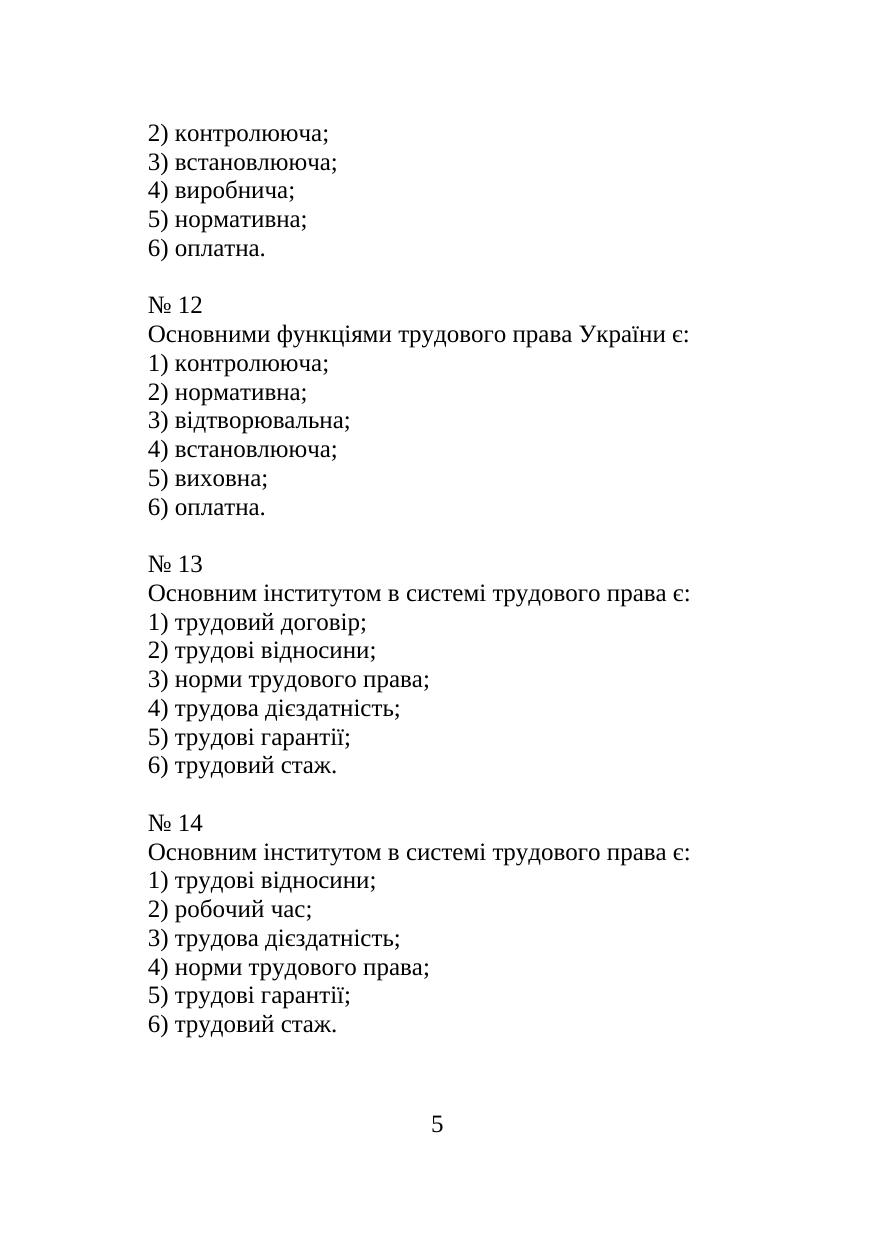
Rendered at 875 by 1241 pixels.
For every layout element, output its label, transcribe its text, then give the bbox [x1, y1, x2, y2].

text 1) трудовий договір; [118, 607, 756, 636]
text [118, 319, 756, 348]
text 5) нормативна; [118, 204, 756, 233]
text 6) трудовий стаж. [118, 1009, 756, 1038]
text № 13 [118, 549, 756, 578]
text Основним інститутом в системі трудового права є: [118, 837, 756, 866]
text Основним інститутом в системі трудового права є: [118, 578, 756, 607]
text 3) норми трудового права; [118, 664, 756, 693]
text № 12 [118, 291, 756, 319]
text 2) нормативна; [118, 377, 756, 406]
text 2) контролююча; [118, 118, 756, 147]
text 6) оплатна. [118, 233, 756, 262]
text 4) норми трудового права; [118, 952, 756, 981]
text 5) трудові гарантії; [118, 981, 756, 1009]
text № 14 [118, 808, 756, 837]
text 1) контролююча; [118, 348, 756, 377]
text 3) відтворювальна; [118, 406, 756, 434]
text 2) трудові відносини; [118, 636, 756, 664]
text 6) оплатна. [118, 492, 756, 521]
text 4) виробнича; [118, 176, 756, 204]
text 4) встановлююча; [118, 434, 756, 463]
text 5) трудові гарантії; [118, 722, 756, 751]
text 3) встановлююча; [118, 147, 756, 176]
text 3) трудова дієздатність; [118, 923, 756, 952]
text 1) трудові відносини; [118, 866, 756, 894]
text 6) трудовий стаж. [118, 751, 756, 779]
text 4) трудова дієздатність; [118, 693, 756, 722]
text 2) робочий час; [118, 894, 756, 923]
text 5) виховна; [118, 463, 756, 492]
